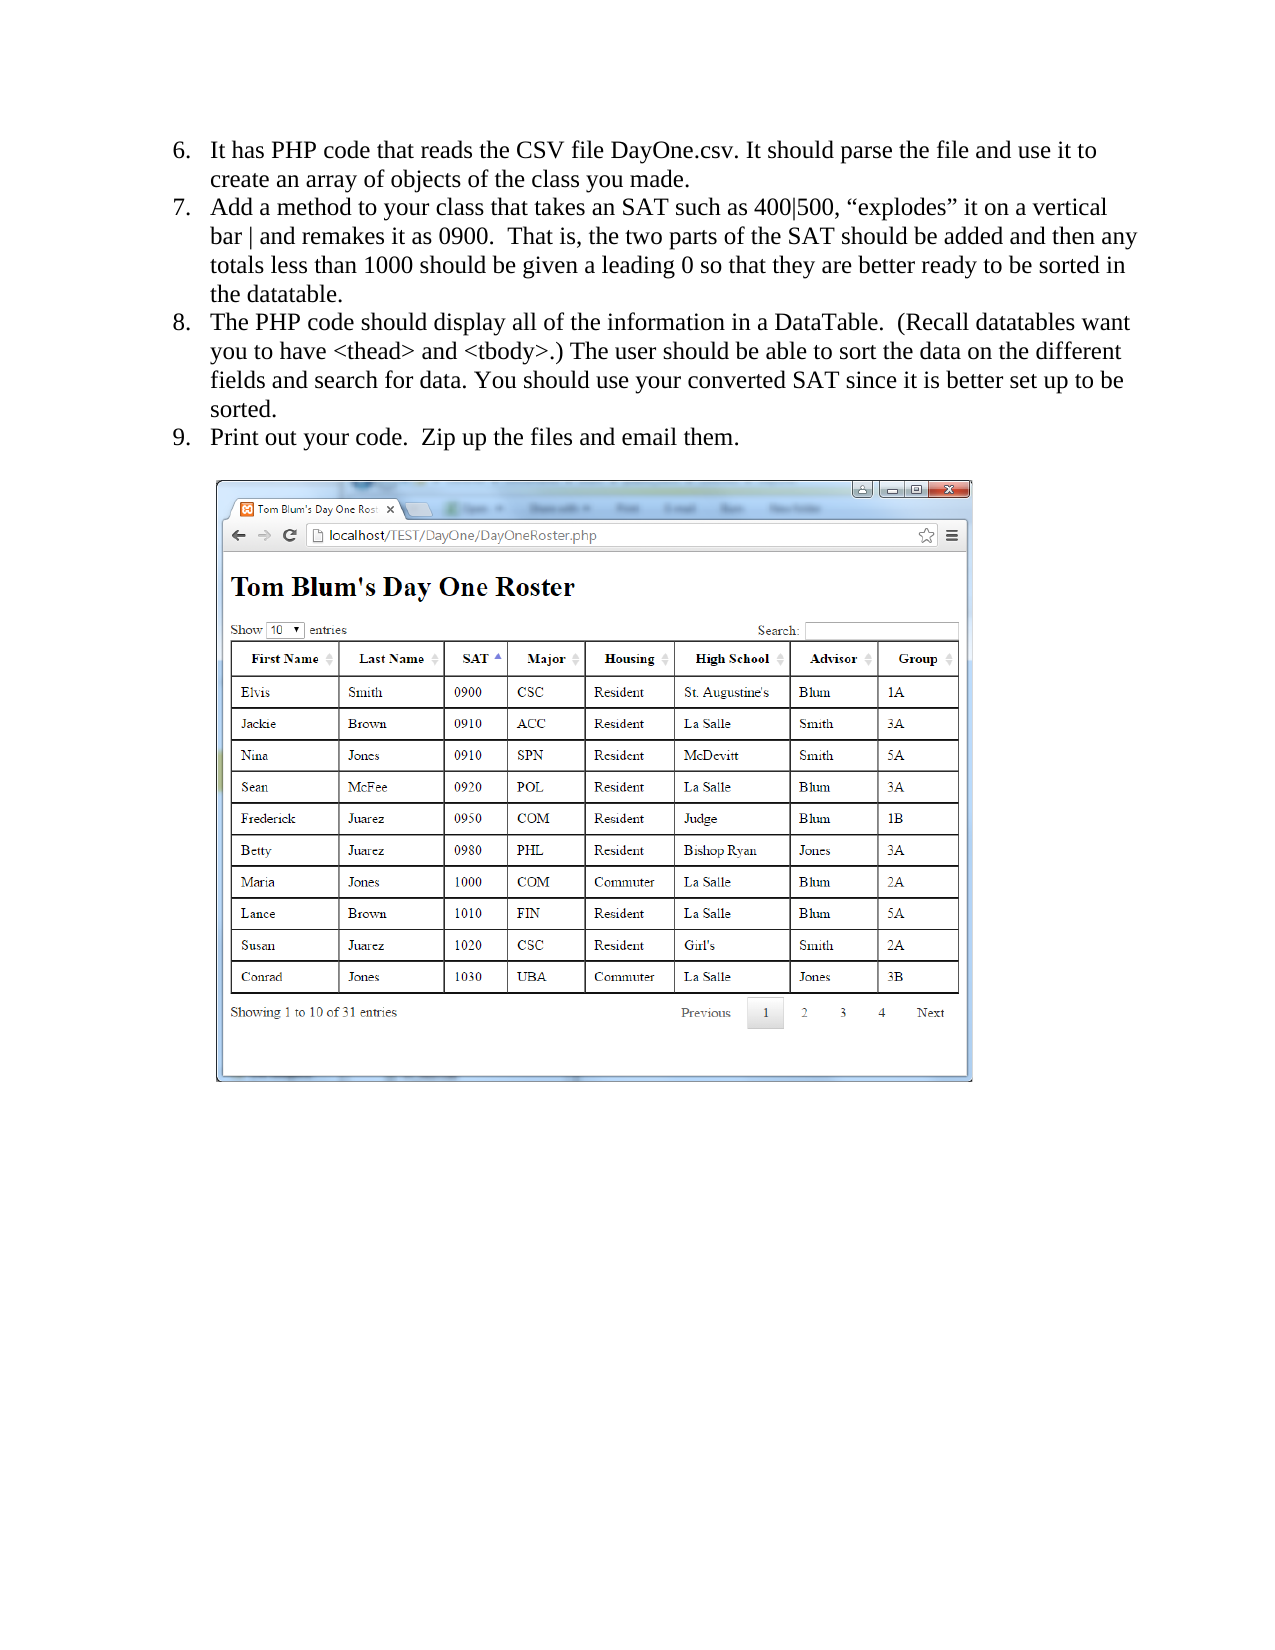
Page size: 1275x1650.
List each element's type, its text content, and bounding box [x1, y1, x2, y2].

list The PHP code should display all of the information in a DataTable. (Recall datatables want you to have <thead> and <tbody>.) The user should be able to sort the data on the different fields and search for data. You should use your converted SAT since it is better set up to be sorted. [172, 452, 1140, 567]
picture [216, 654, 973, 1257]
list It has PHP code that reads the CSV file DayOne.csv. It should parse the file and use it to create an array of objects of the class you made. [172, 222, 1140, 279]
text studentAdvisor [210, 135, 1140, 164]
list Add a method to your class that takes an SAT such as 400|500, “explodes” it on a vertical bar | and remakes it as 0900. That is, the two parts of the SAT should be added and then any totals less than 1000 should be given a leading 0 so that they are better ready to be sorted in the datatable. [172, 308, 1140, 423]
list Print out your code. Zip up the files and email them. [172, 597, 1140, 625]
text studentGroup [210, 164, 1140, 192]
